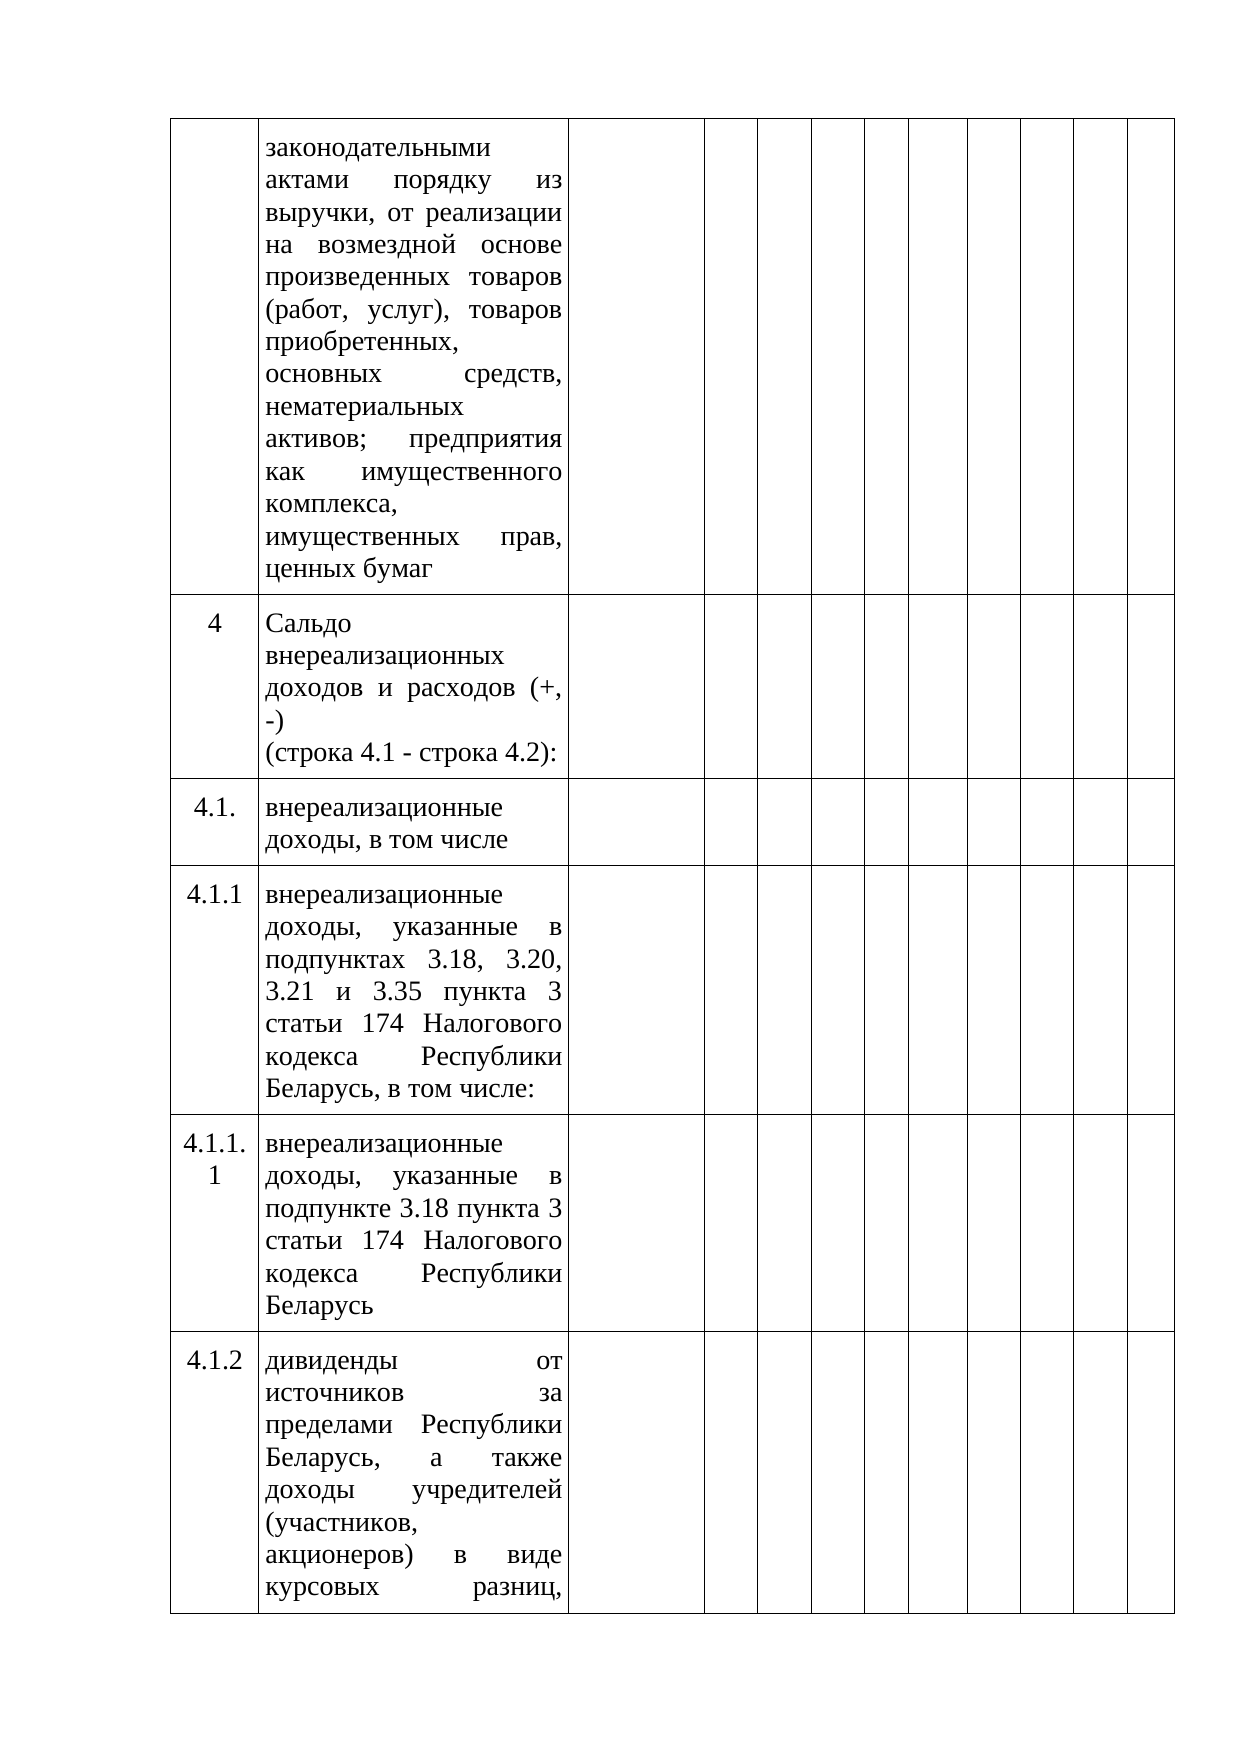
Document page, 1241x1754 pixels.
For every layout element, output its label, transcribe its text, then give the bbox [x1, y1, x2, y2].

table_cell [569, 119, 704, 594]
table_cell [865, 779, 908, 865]
table_cell [705, 779, 757, 865]
table_cell 4.1. [171, 779, 258, 865]
table_cell [705, 595, 757, 778]
table_cell [1021, 595, 1073, 778]
table_cell [909, 866, 967, 1114]
table_cell 4.1.1 [171, 866, 258, 1114]
table_cell [758, 1332, 811, 1612]
table_cell 4.1.1.1 [171, 1115, 258, 1331]
table_cell [569, 1115, 704, 1331]
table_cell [259, 119, 568, 594]
table_cell внереализационные доходы, в том числе [259, 779, 568, 865]
table_cell 3 [171, 119, 258, 594]
table_cell [758, 119, 811, 594]
table_cell [1074, 1332, 1127, 1612]
table_cell [812, 779, 864, 865]
table_cell [1128, 119, 1174, 594]
table_cell [1128, 779, 1174, 865]
table_cell [968, 1115, 1020, 1331]
table_cell внереализационные доходы, указанные в подпунктах 3.18, 3.20, 3.21 и 3.35 пункта 3 статьи 174 Налогового кодекса Республики Беларусь, в том числе: [259, 866, 568, 1114]
table_cell [968, 595, 1020, 778]
table_cell [812, 119, 864, 594]
table_cell [968, 119, 1020, 594]
table_cell [1021, 119, 1073, 594]
table_cell внереализационные доходы, указанные в подпункте 3.18 пункта 3 статьи 174 Налогового кодекса Республики Беларусь [259, 1115, 568, 1331]
table_cell [968, 779, 1020, 865]
table_cell [865, 119, 908, 594]
table_cell 4 [171, 595, 258, 778]
table_cell [705, 1332, 757, 1612]
table_cell [865, 595, 908, 778]
table_cell [705, 119, 757, 594]
table_cell [569, 1332, 704, 1612]
table_cell [758, 866, 811, 1114]
table_cell [1074, 595, 1127, 778]
table_cell [1074, 119, 1127, 594]
table_cell [865, 1115, 908, 1331]
table_cell [1021, 779, 1073, 865]
table_cell [569, 866, 704, 1114]
table_cell [1074, 1115, 1127, 1331]
table_cell [909, 1332, 967, 1612]
table_cell [1074, 866, 1127, 1114]
table_cell 4.1.2 [171, 1332, 258, 1612]
table_cell [1021, 866, 1073, 1114]
table_cell [1128, 1115, 1174, 1331]
table_cell [1021, 1115, 1073, 1331]
table_cell [968, 866, 1020, 1114]
table_cell [705, 1115, 757, 1331]
table_cell [1128, 866, 1174, 1114]
table_cell [865, 1332, 908, 1612]
table_cell [1021, 1332, 1073, 1612]
table_cell [812, 1332, 864, 1612]
table_cell [569, 595, 704, 778]
table_cell [758, 779, 811, 865]
table_cell [968, 1332, 1020, 1612]
table_cell [705, 866, 757, 1114]
table_cell [909, 595, 967, 778]
table_cell [812, 1115, 864, 1331]
table_cell [909, 779, 967, 865]
table_cell [1074, 779, 1127, 865]
table_cell Сальдо внереализационных доходов и расходов (+, -) (строка 4.1 - строка 4.2): [259, 595, 568, 778]
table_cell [259, 1332, 568, 1612]
table_cell [758, 1115, 811, 1331]
table_cell [865, 866, 908, 1114]
table_cell [1128, 595, 1174, 778]
table_cell [812, 866, 864, 1114]
table_cell [909, 119, 967, 594]
table_cell [758, 595, 811, 778]
table_cell [812, 595, 864, 778]
table_cell [1128, 1332, 1174, 1612]
table_cell [569, 779, 704, 865]
table_cell [909, 1115, 967, 1331]
